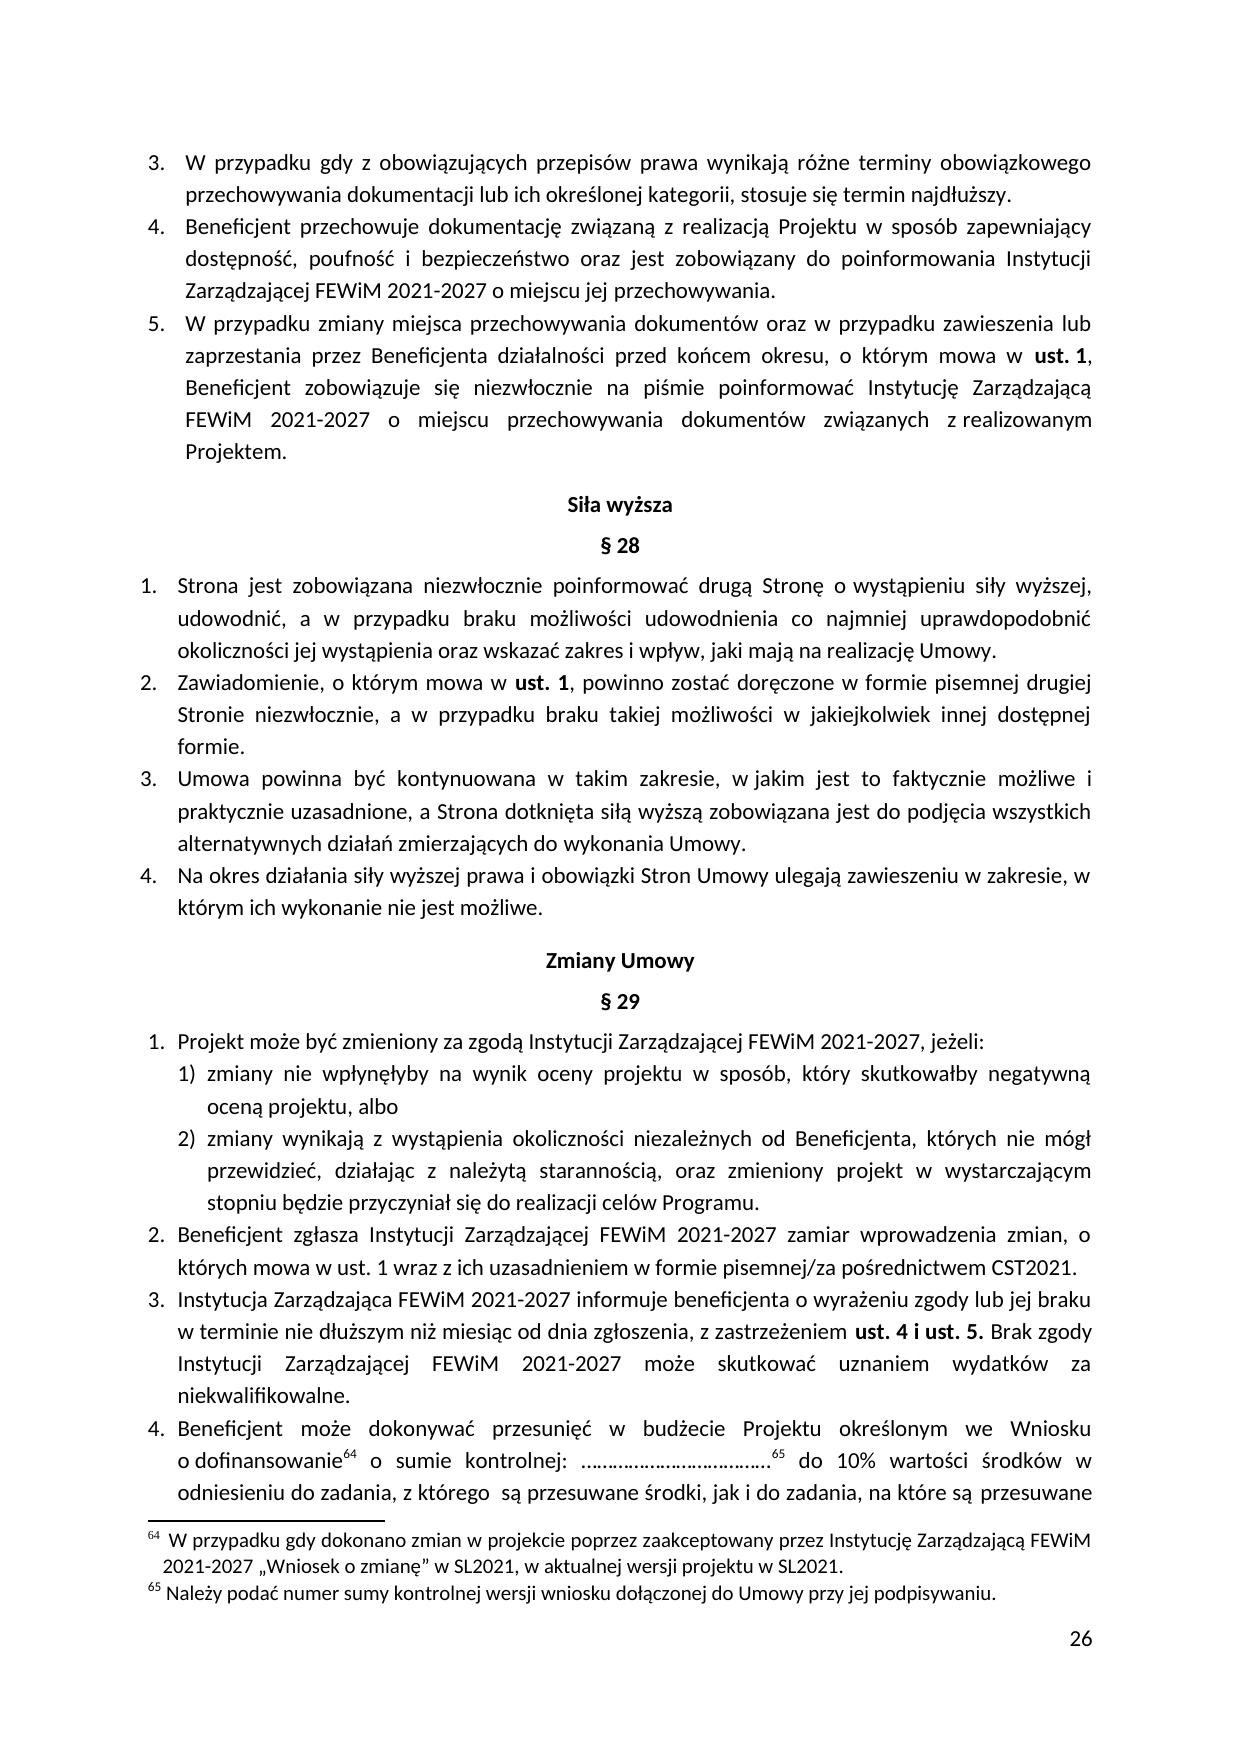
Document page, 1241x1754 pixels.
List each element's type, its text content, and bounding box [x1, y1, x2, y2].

list Na okres działania siły wyższej prawa i obowiązki Stron Umowy ulegają zawieszeniu w zakresie, w którym ich wykonanie nie jest możliwe. [140, 861, 1092, 921]
list Instytucja Zarządzająca FEWiM 2021-2027 informuje beneficjenta o wyrażeniu zgody lub jej braku w terminie nie dłuższym niż miesiąc od dnia zgłoszenia, z zastrzeżeniem ust. 4 i ust. 5. Brak zgody Instytucji Zarządzającej FEWiM 2021-2027 może skutkować uznaniem wydatków za niekwalifikowalne. [148, 1285, 1092, 1409]
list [148, 1414, 1092, 1506]
list Zawiadomienie, o którym mowa w ust. 1, powinno zostać doręczone w formie pisemnej drugiej Stronie niezwłocznie, a w przypadku braku takiej możliwości w jakiejkolwiek innej dostępnej formie. [140, 668, 1092, 760]
list zmiany wynikają z wystąpienia okoliczności niezależnych od Beneficjenta, których nie mógł przewidzieć, działając z należytą starannością, oraz zmieniony projekt w wystarczającym stopniu będzie przyczyniał się do realizacji celów Programu. [177, 1124, 1092, 1216]
text § 29 [148, 987, 1092, 1015]
list Beneficjent przechowuje dokumentację związaną z realizacją Projektu w sposób zapewniający dostępność, poufność i bezpieczeństwo oraz jest zobowiązany do poinformowania Instytucji Zarządzającej FEWiM 2021-2027 o miejscu jej przechowywania. [148, 212, 1092, 304]
list zmiany nie wpłynęłyby na wynik oceny projektu w sposób, który skutkowałby negatywną oceną projektu, albo [177, 1059, 1092, 1120]
text Siła wyższa [148, 490, 1092, 518]
list Projekt może być zmieniony za zgodą Instytucji Zarządzającej FEWiM 2021-2027, jeżeli: [148, 1027, 1092, 1055]
list W przypadku zmiany miejsca przechowywania dokumentów oraz w przypadku zawieszenia lub zaprzestania przez Beneficjenta działalności przed końcem okresu, o którym mowa w ust. 1, Beneficjent zobowiązuje się niezwłocznie na piśmie poinformować Instytucję Zarządzającą FEWiM 2021-2027 o miejscu przechowywania dokumentów związanych z realizowanym Projektem. [148, 309, 1092, 465]
text § 28 [148, 531, 1092, 559]
text Zmiany Umowy [148, 946, 1092, 974]
list Beneficjent zgłasza Instytucji Zarządzającej FEWiM 2021-2027 zamiar wprowadzenia zmian, o których mowa w ust. 1 wraz z ich uzasadnieniem w formie pisemnej/za pośrednictwem CST2021. [148, 1221, 1092, 1281]
list Umowa powinna być kontynuowana w takim zakresie, w jakim jest to faktycznie możliwe i praktycznie uzasadnione, a Strona dotknięta siłą wyższą zobowiązana jest do podjęcia wszystkich alternatywnych działań zmierzających do wykonania Umowy. [140, 764, 1092, 857]
list W przypadku gdy z obowiązujących przepisów prawa wynikają różne terminy obowiązkowego przechowywania dokumentacji lub ich określonej kategorii, stosuje się termin najdłuższy. [148, 148, 1092, 208]
list Strona jest zobowiązana niezwłocznie poinformować drugą Stronę o wystąpieniu siły wyższej, udowodnić, a w przypadku braku możliwości udowodnienia co najmniej uprawdopodobnić okoliczności jej wystąpienia oraz wskazać zakres i wpływ, jaki mają na realizację Umowy. [140, 571, 1092, 664]
